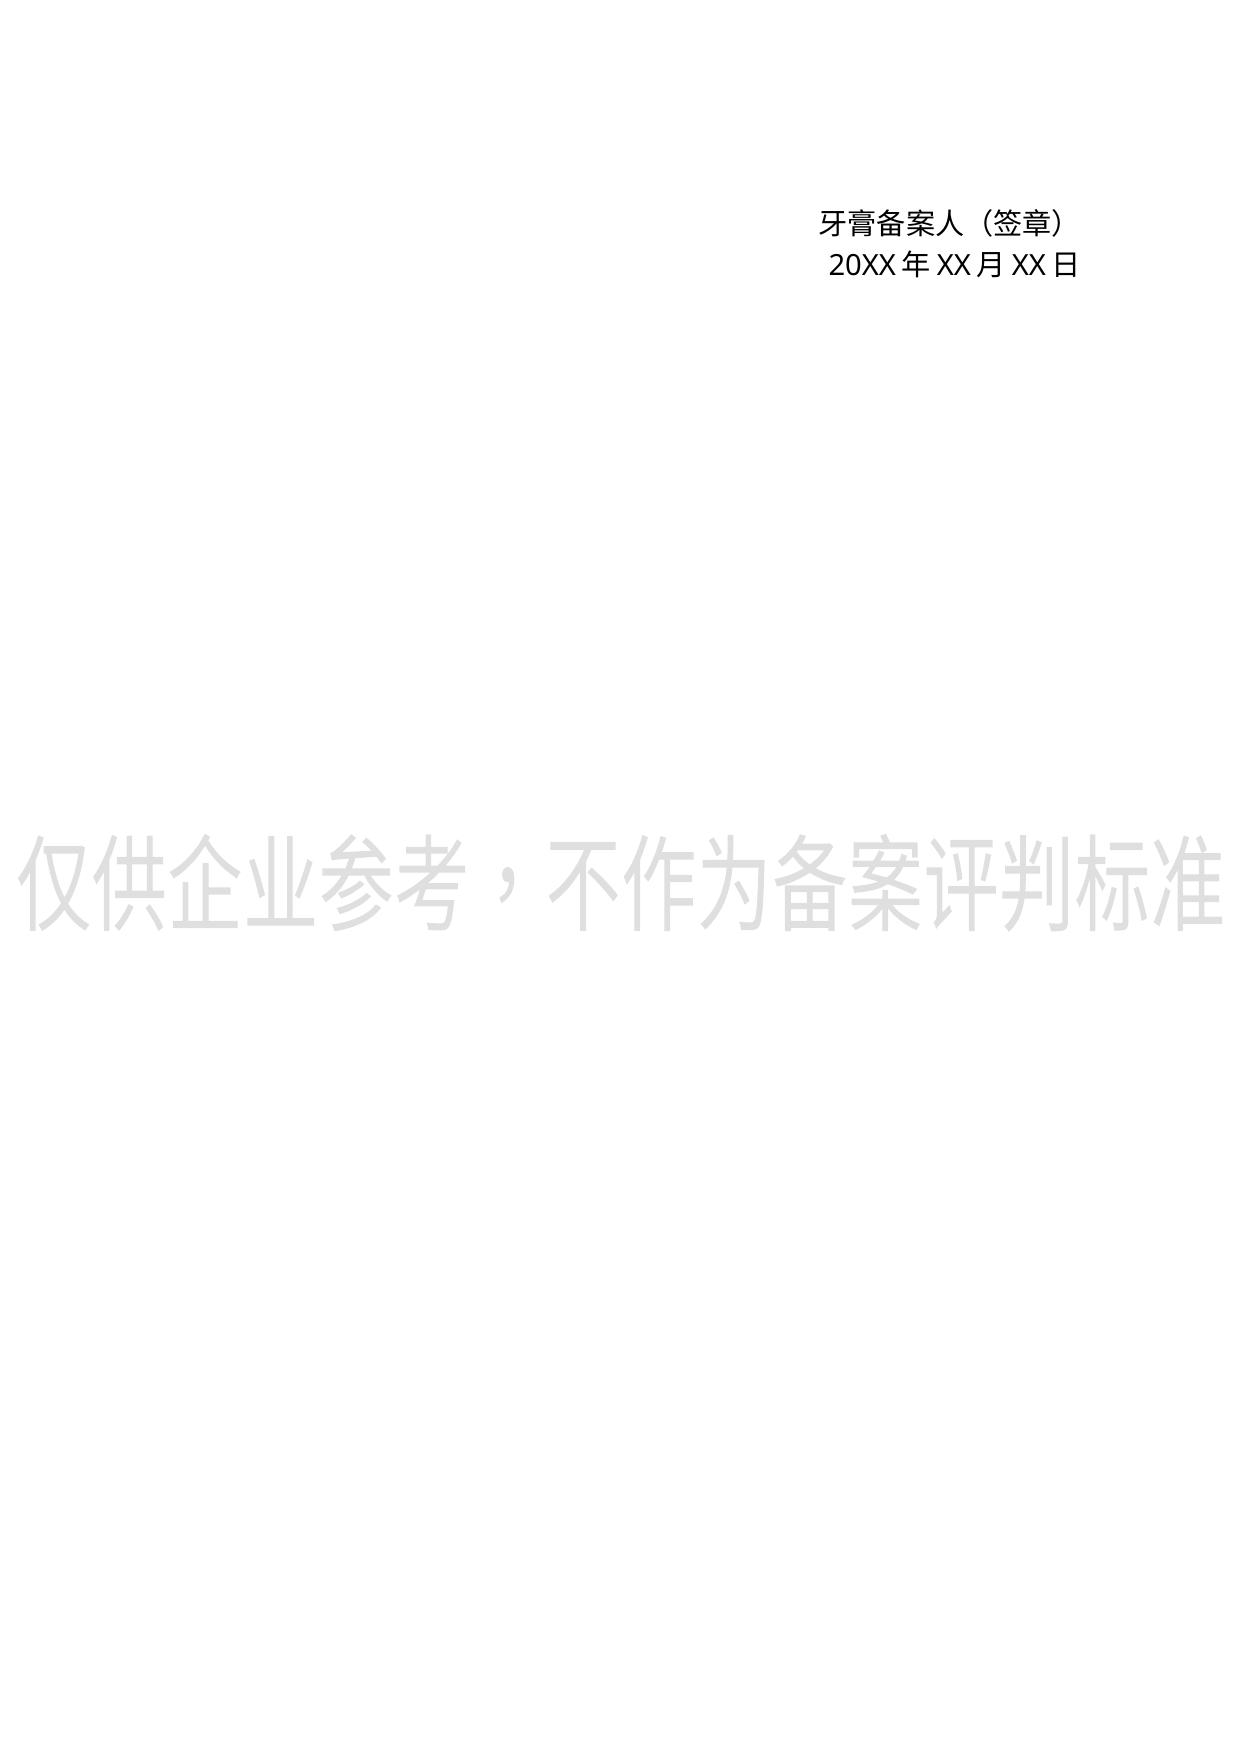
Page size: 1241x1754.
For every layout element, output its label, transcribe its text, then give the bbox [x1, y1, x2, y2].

text 牙膏备案人（签章） [159, 201, 1081, 242]
text 20XX年XX月XX日 [159, 242, 1081, 284]
